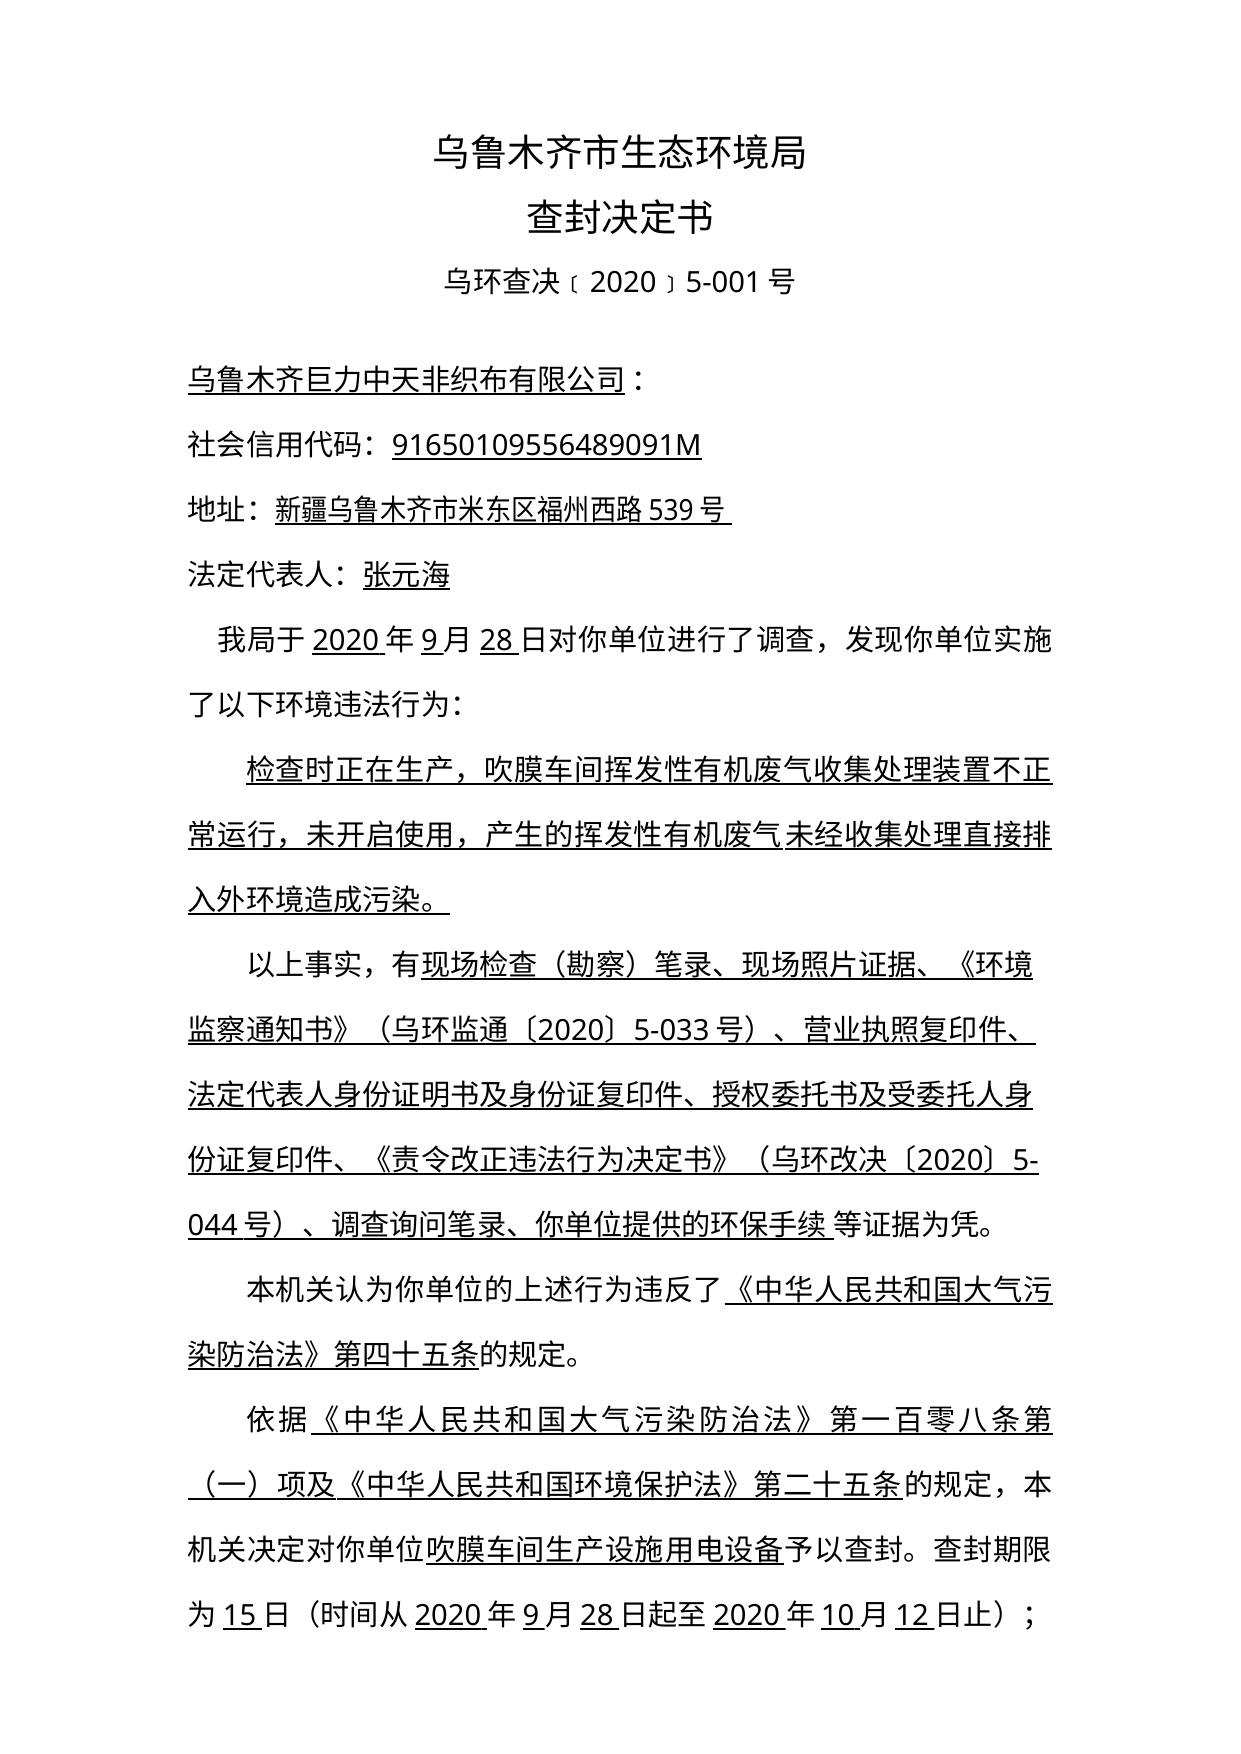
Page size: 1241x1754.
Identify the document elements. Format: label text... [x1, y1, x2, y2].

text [187, 1385, 1053, 1645]
text 地址：新疆乌鲁木齐市米东区福州西路539号 法定代表人：张元海 我局于2020年9月28日对你单位进行了调查，发现你单位实施了以下环境违法行为： [187, 475, 1053, 735]
text 本机关认为你单位的上述行为违反了《中华人民共和国大气污染防治法》第四十五条的规定。 [187, 1255, 1053, 1385]
text 乌鲁木齐市生态环境局 [187, 118, 1053, 183]
text 检查时正在生产，吹膜车间挥发性有机废气收集处理装置不正常运行，未开启使用，产生的挥发性有机废气未经收集处理直接排入外环境造成污染。 [187, 735, 1053, 930]
text 查封决定书 [187, 183, 1053, 248]
text 乌鲁木齐巨力中天非织布有限公司 ： 社会信用代码：91650109556489091M [187, 345, 1053, 475]
text 以上事实，有现场检查（勘察）笔录、现场照片证据、《环境监察通知书》（乌环监通〔2020〕5-033号）、营业执照复印件、法定代表人身份证明书及身份证复印件、授权委托书及受委托人身份证复印件、《责令改正违法行为决定书》（乌环改决〔2020〕5-044号）、调查询问笔录、你单位提供的环保手续 等证据为凭。 [187, 930, 1053, 1255]
text 乌环查决﹝2020﹞5-001号 [187, 248, 1053, 313]
